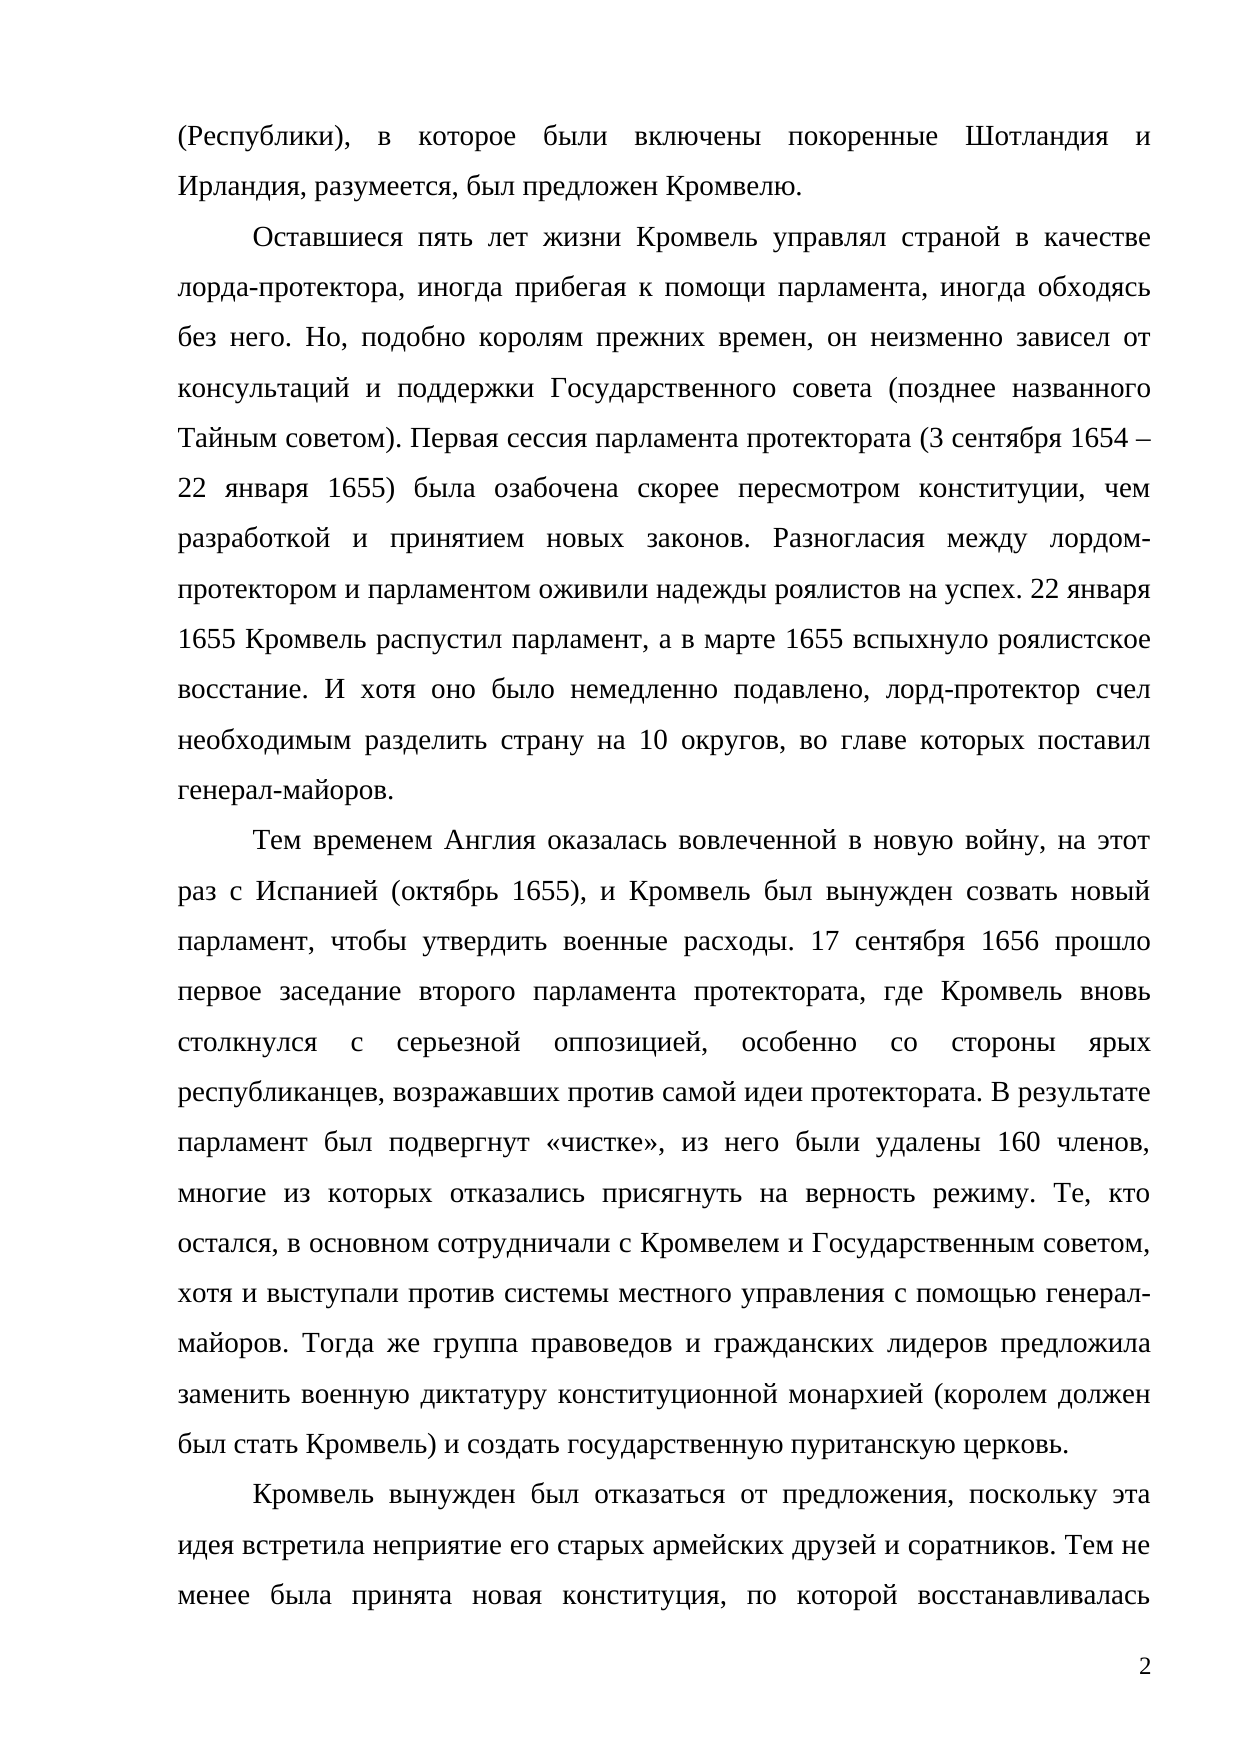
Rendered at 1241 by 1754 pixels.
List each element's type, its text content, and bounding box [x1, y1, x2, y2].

text Тем временем Англия оказалась вовлеченной в новую войну, на этот раз с Испанией (октябрь 1655), и Кромвель был вынужден созвать новый парламент, чтобы утвердить военные расходы. 17 сентября 1656 прошло первое заседание второго парламента протектората, где Кромвель вновь столкнулся с серьезной оппозицией, особенно со стороны ярых республиканцев, возражавших против самой идеи протектората. В результате парламент был подвергнут «чистке», из него были удалены 160 членов, многие из которых отказались присягнуть на верность режиму. Те, кто остался, в основном сотрудничали с Кромвелем и Государственным советом, хотя и выступали против системы местного управления с помощью генерал-майоров. Тогда же группа правоведов и гражданских лидеров предложила заменить военную диктатуру конституционной монархией (королем должен был стать Кромвель) и создать государственную пуританскую церковь. [177, 822, 1152, 1460]
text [177, 118, 1152, 202]
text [177, 1477, 1152, 1611]
text Оставшиеся пять лет жизни Кромвель управлял страной в качестве лорда-протектора, иногда прибегая к помощи парламента, иногда обходясь без него. Но, подобно королям прежних времен, он неизменно зависел от консультаций и поддержки Государственного совета (позднее названного Тайным советом). Первая сессия парламента протектората (3 сентября 1654 – 22 января 1655) была озабочена скорее пересмотром конституции, чем разработкой и принятием новых законов. Разногласия между лордом-протектором и парламентом оживили надежды роялистов на успех. 22 января 1655 Кромвель распустил парламент, а в марте 1655 вспыхнуло роялистское восстание. И хотя оно было немедленно подавлено, лорд-протектор счел необходимым разделить страну на 10 округов, во главе которых поставил генерал-майоров. [177, 219, 1152, 806]
